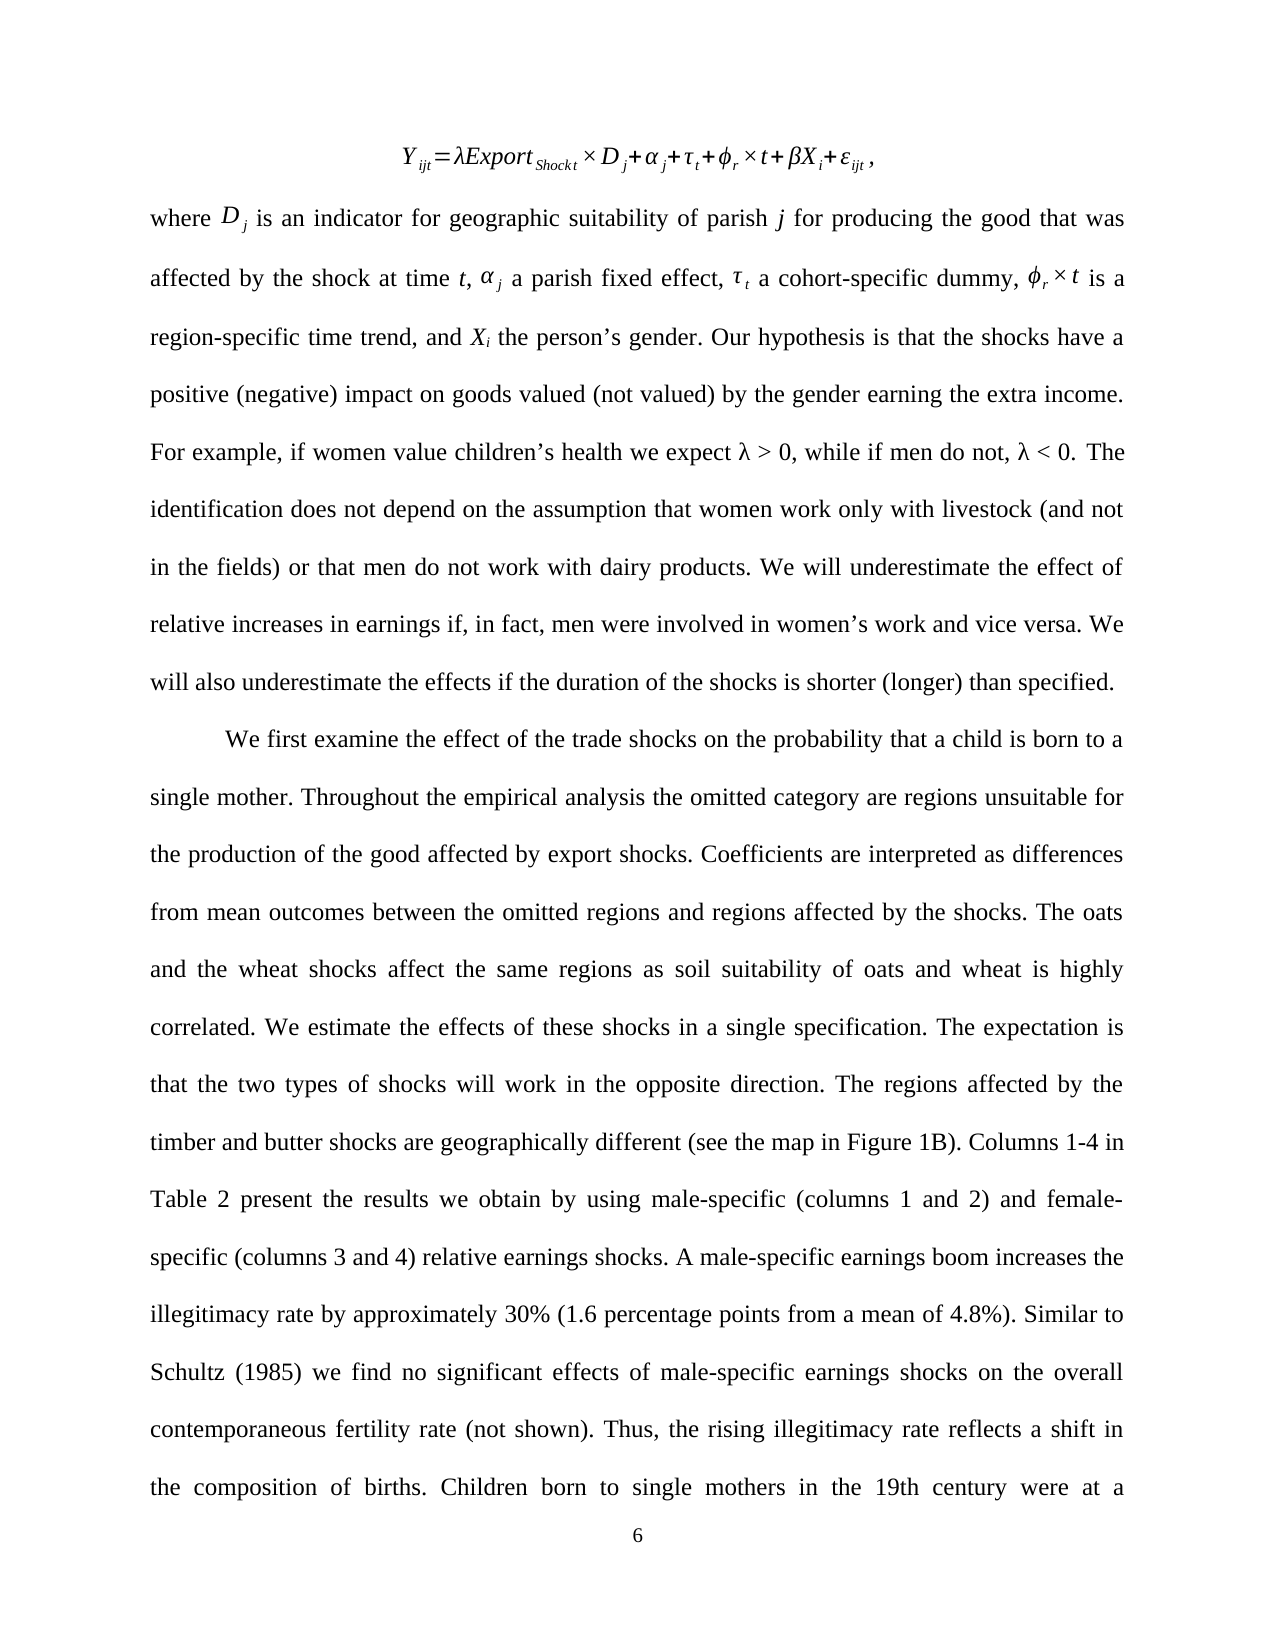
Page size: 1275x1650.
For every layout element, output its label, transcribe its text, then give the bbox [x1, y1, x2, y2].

text where is an indicator for geographic suitability of parish j for producing the good that was affected by the shock at time t, a parish fixed effect, a cohort-specific dummy, is a region-specific time trend, and Xi the person’s gender. Our hypothesis is that the shocks have a positive (negative) impact on goods valued (not valued) by the gender earning the extra income. For example, if women value children’s health we expect λ > 0, while if men do not, λ < 0. The identification does not depend on the assumption that women work only with livestock (and not in the fields) or that men do not work with dairy products. We will underestimate the effect of relative increases in earnings if, in fact, men were involved in women’s work and vice versa. We will also underestimate the effects if the duration of the shocks is shorter (longer) than specified. [150, 202, 1125, 696]
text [150, 724, 1125, 1501]
